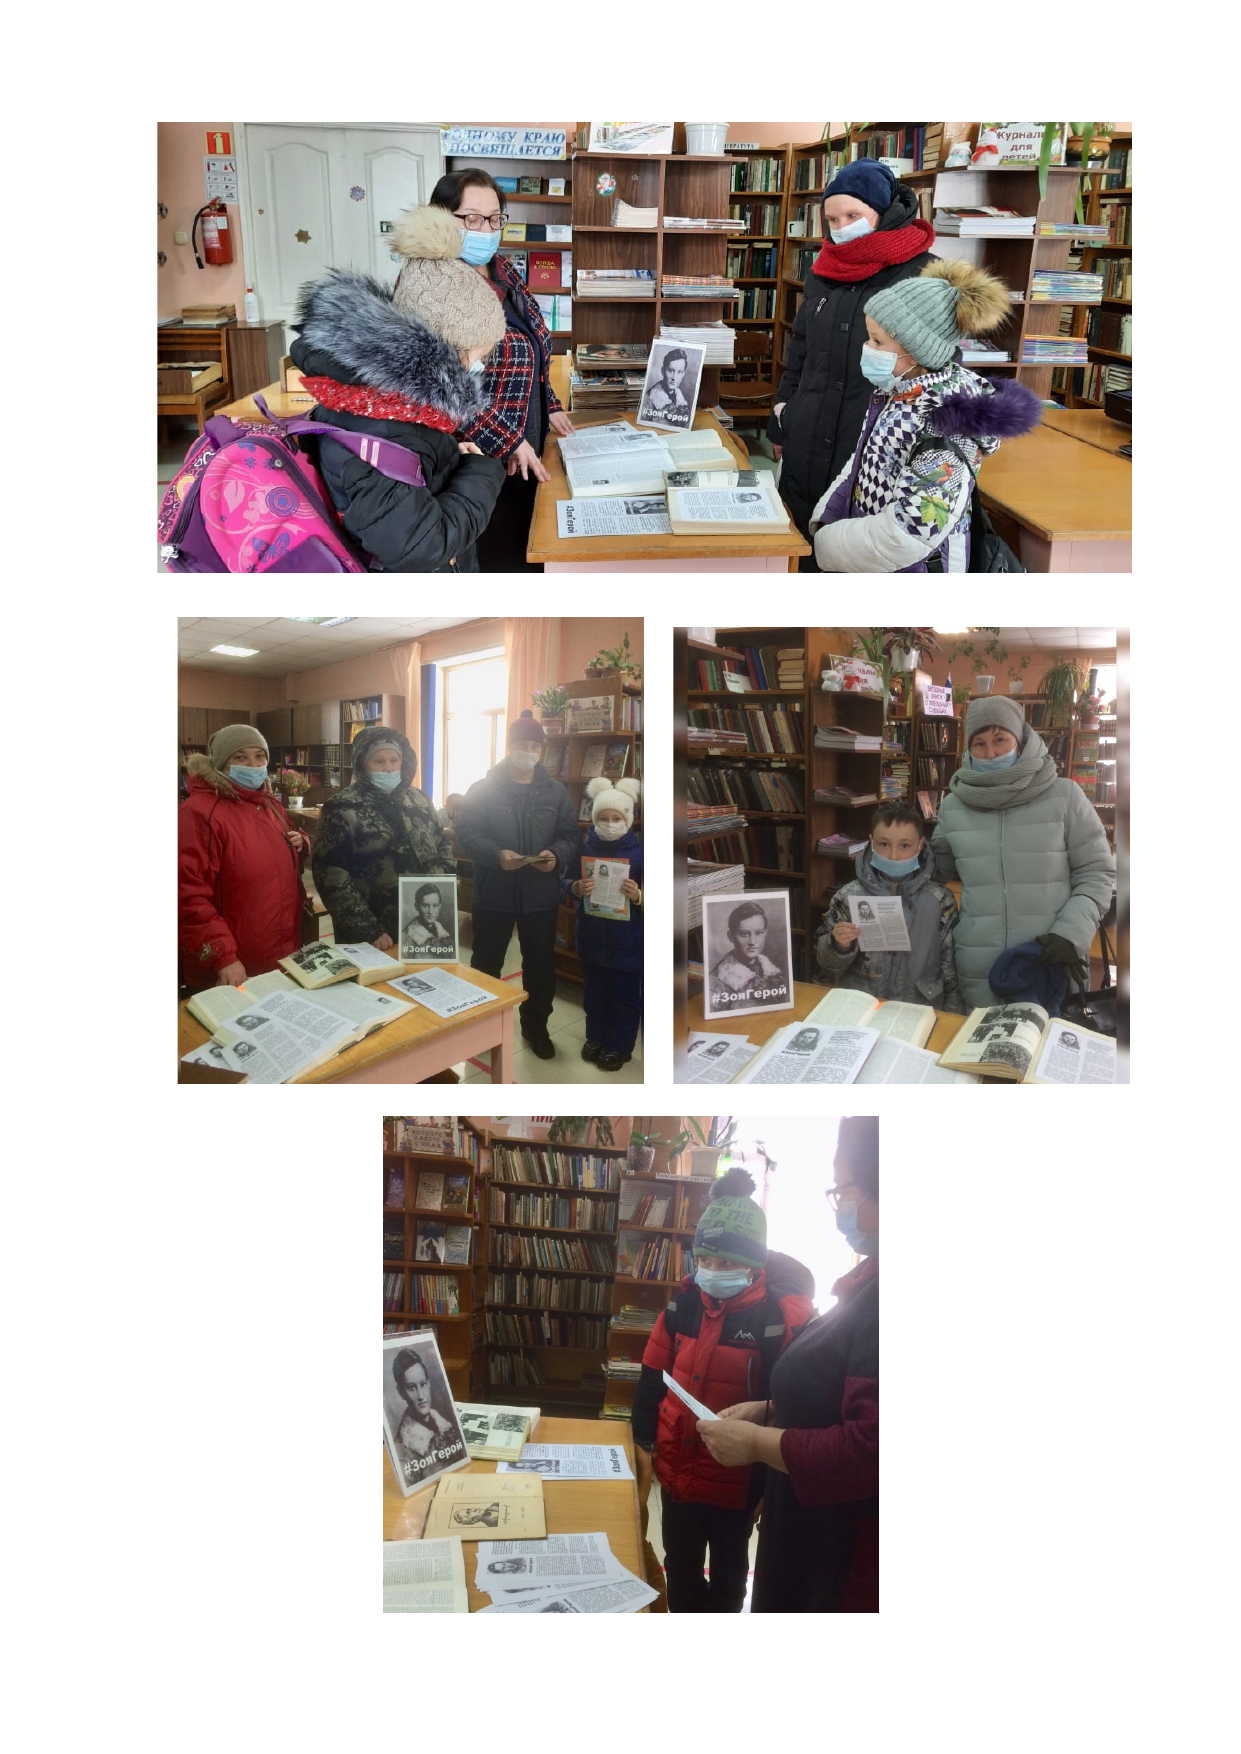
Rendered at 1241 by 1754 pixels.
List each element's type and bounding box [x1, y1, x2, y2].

picture [383, 1116, 879, 1613]
picture [177, 617, 644, 1084]
picture [157, 122, 1132, 573]
picture [673, 627, 1130, 1084]
